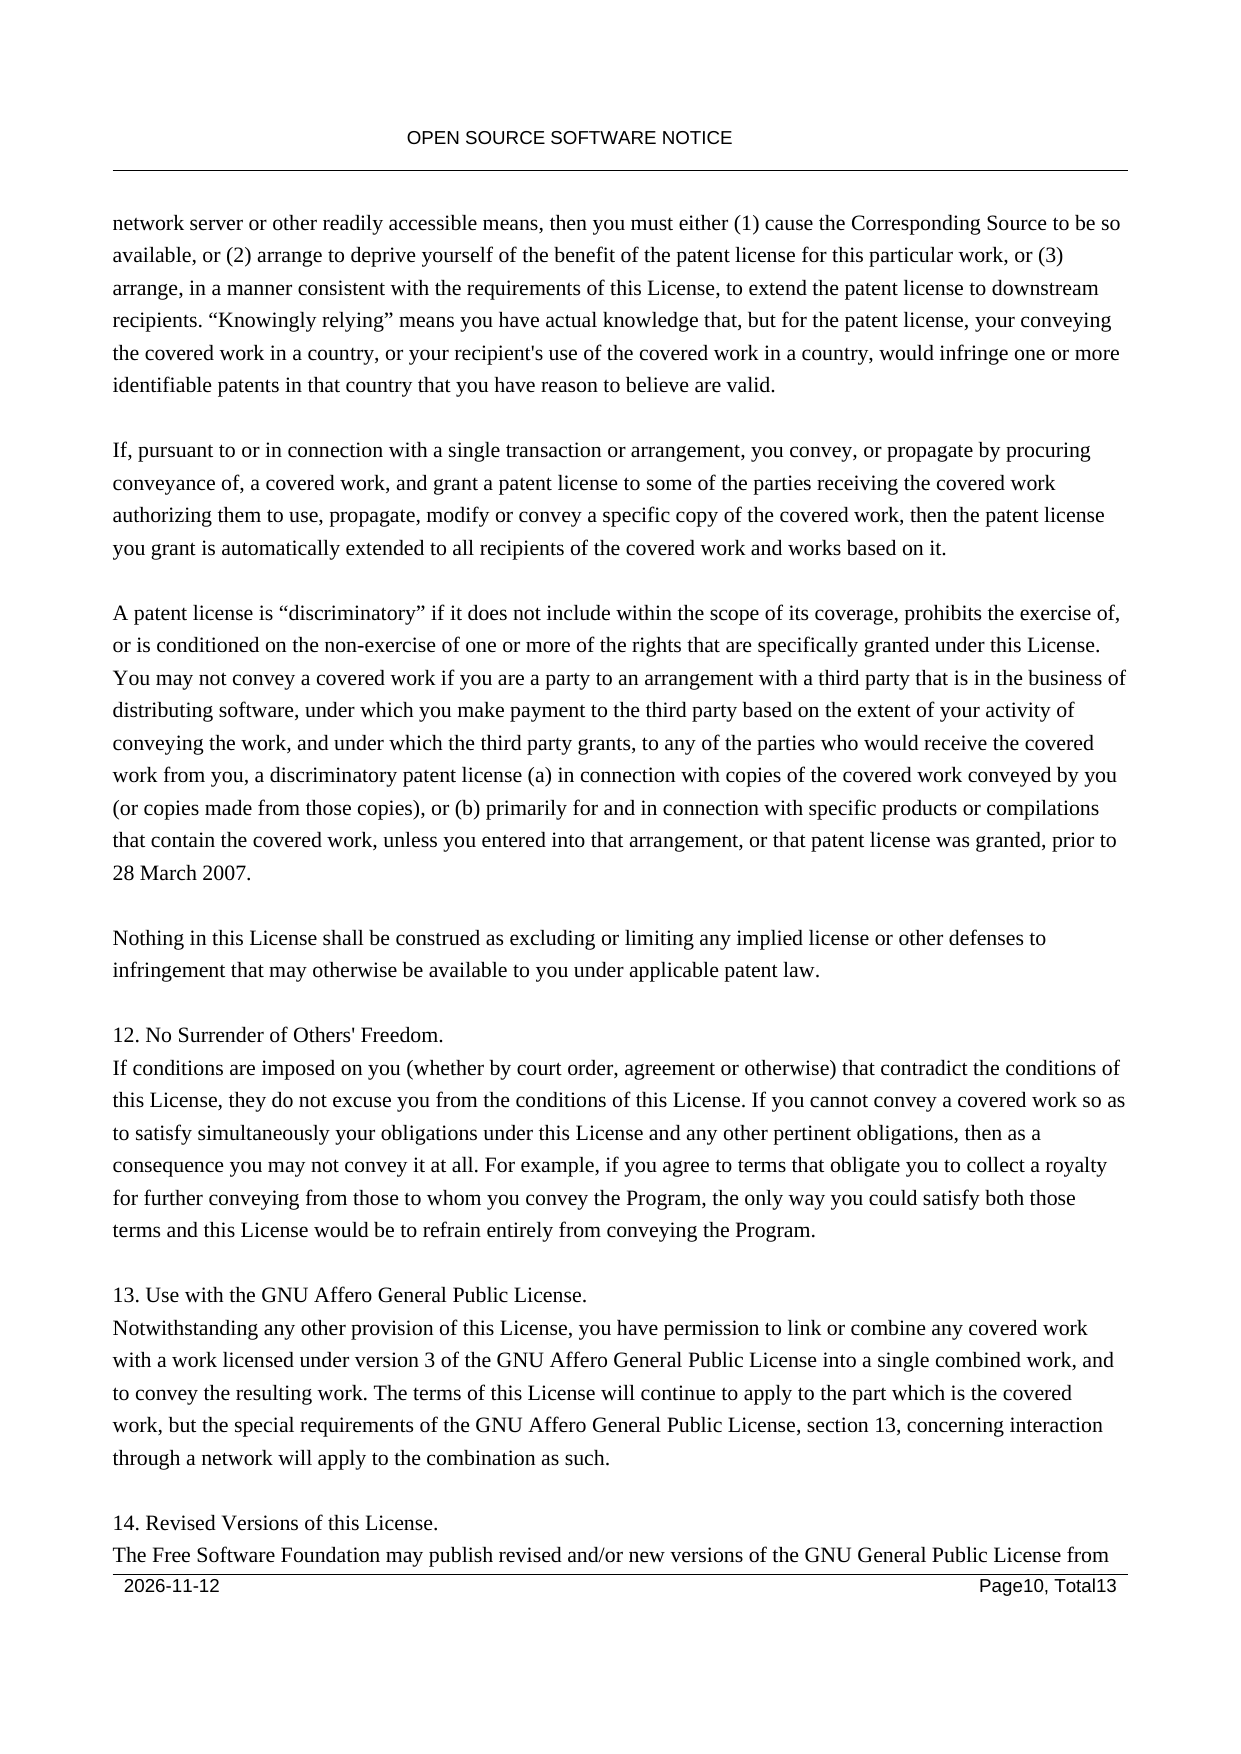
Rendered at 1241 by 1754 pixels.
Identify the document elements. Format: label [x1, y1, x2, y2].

text [112, 206, 1128, 1571]
